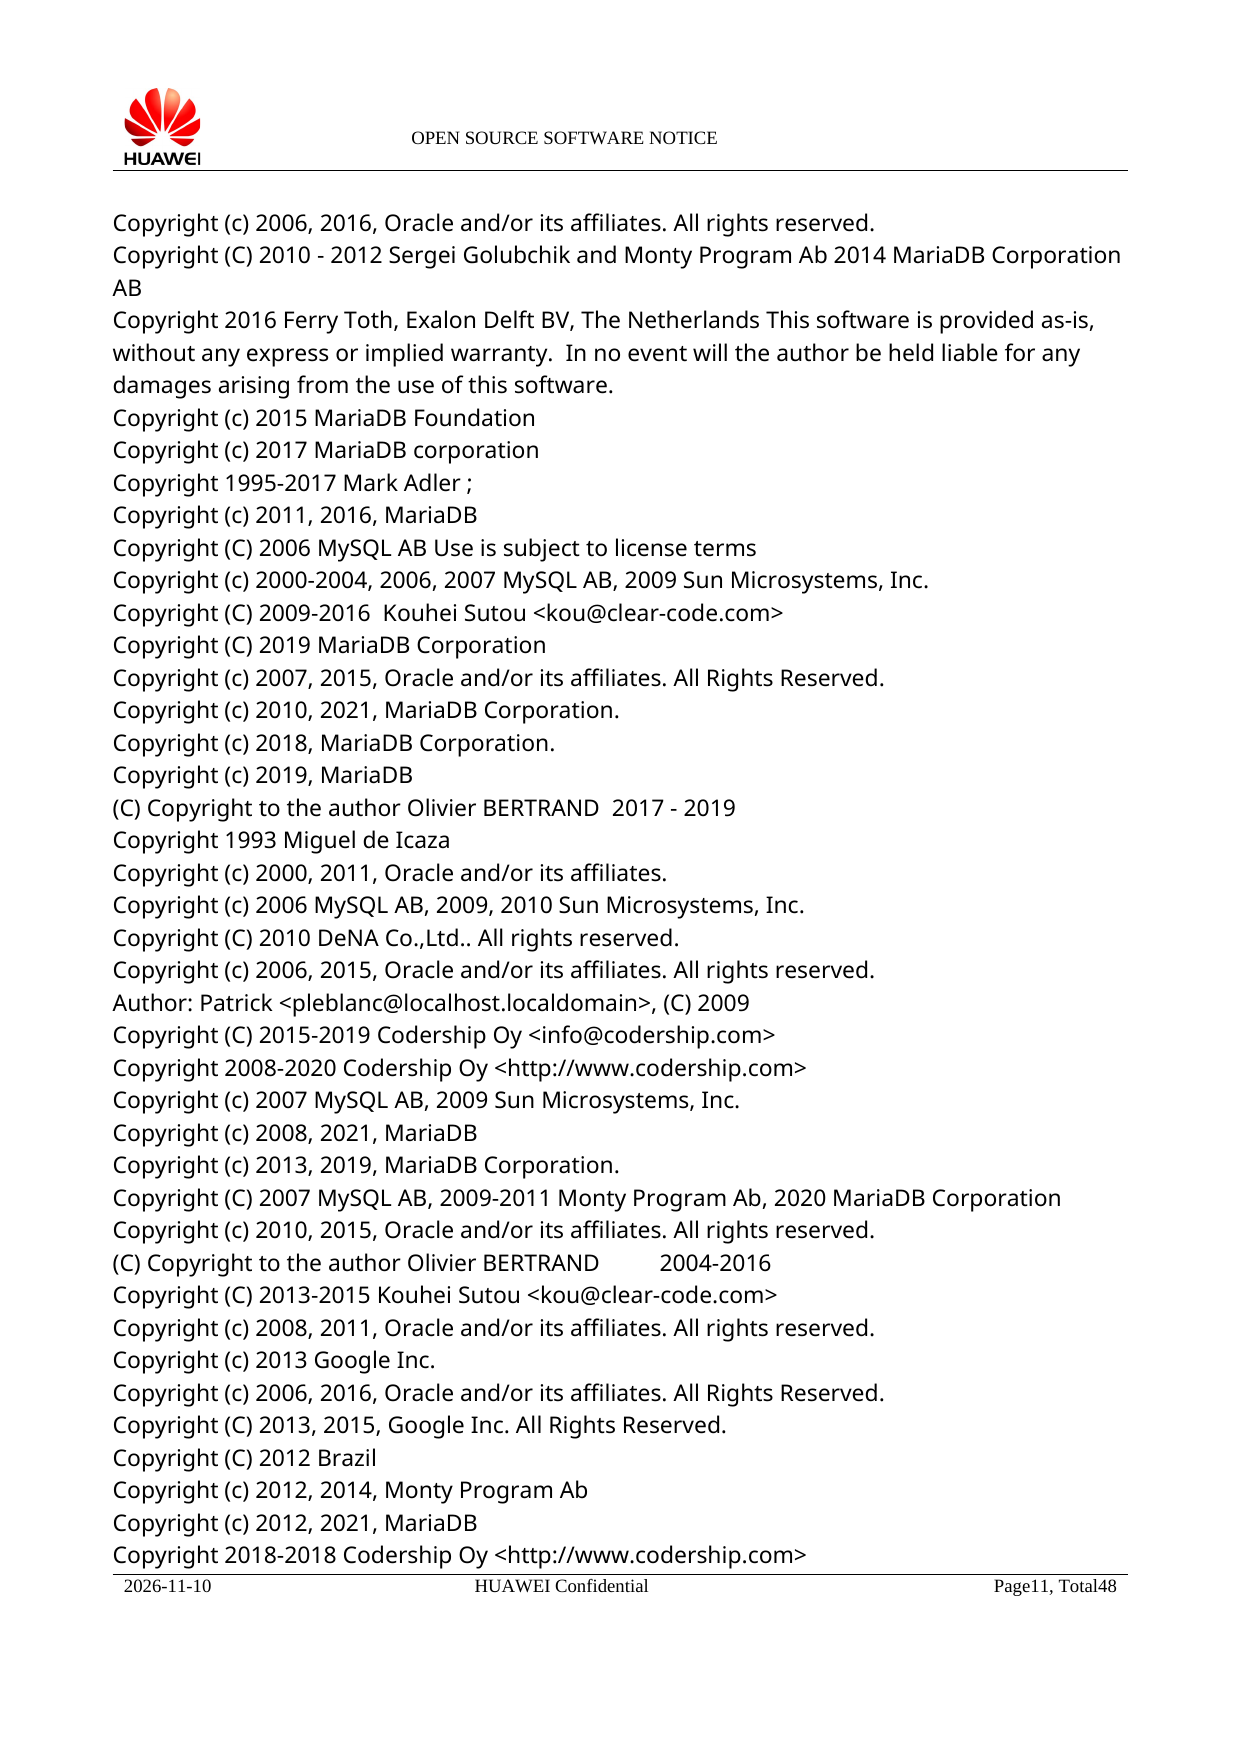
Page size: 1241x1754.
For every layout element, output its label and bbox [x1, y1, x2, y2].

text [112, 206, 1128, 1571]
picture [124, 88, 201, 165]
